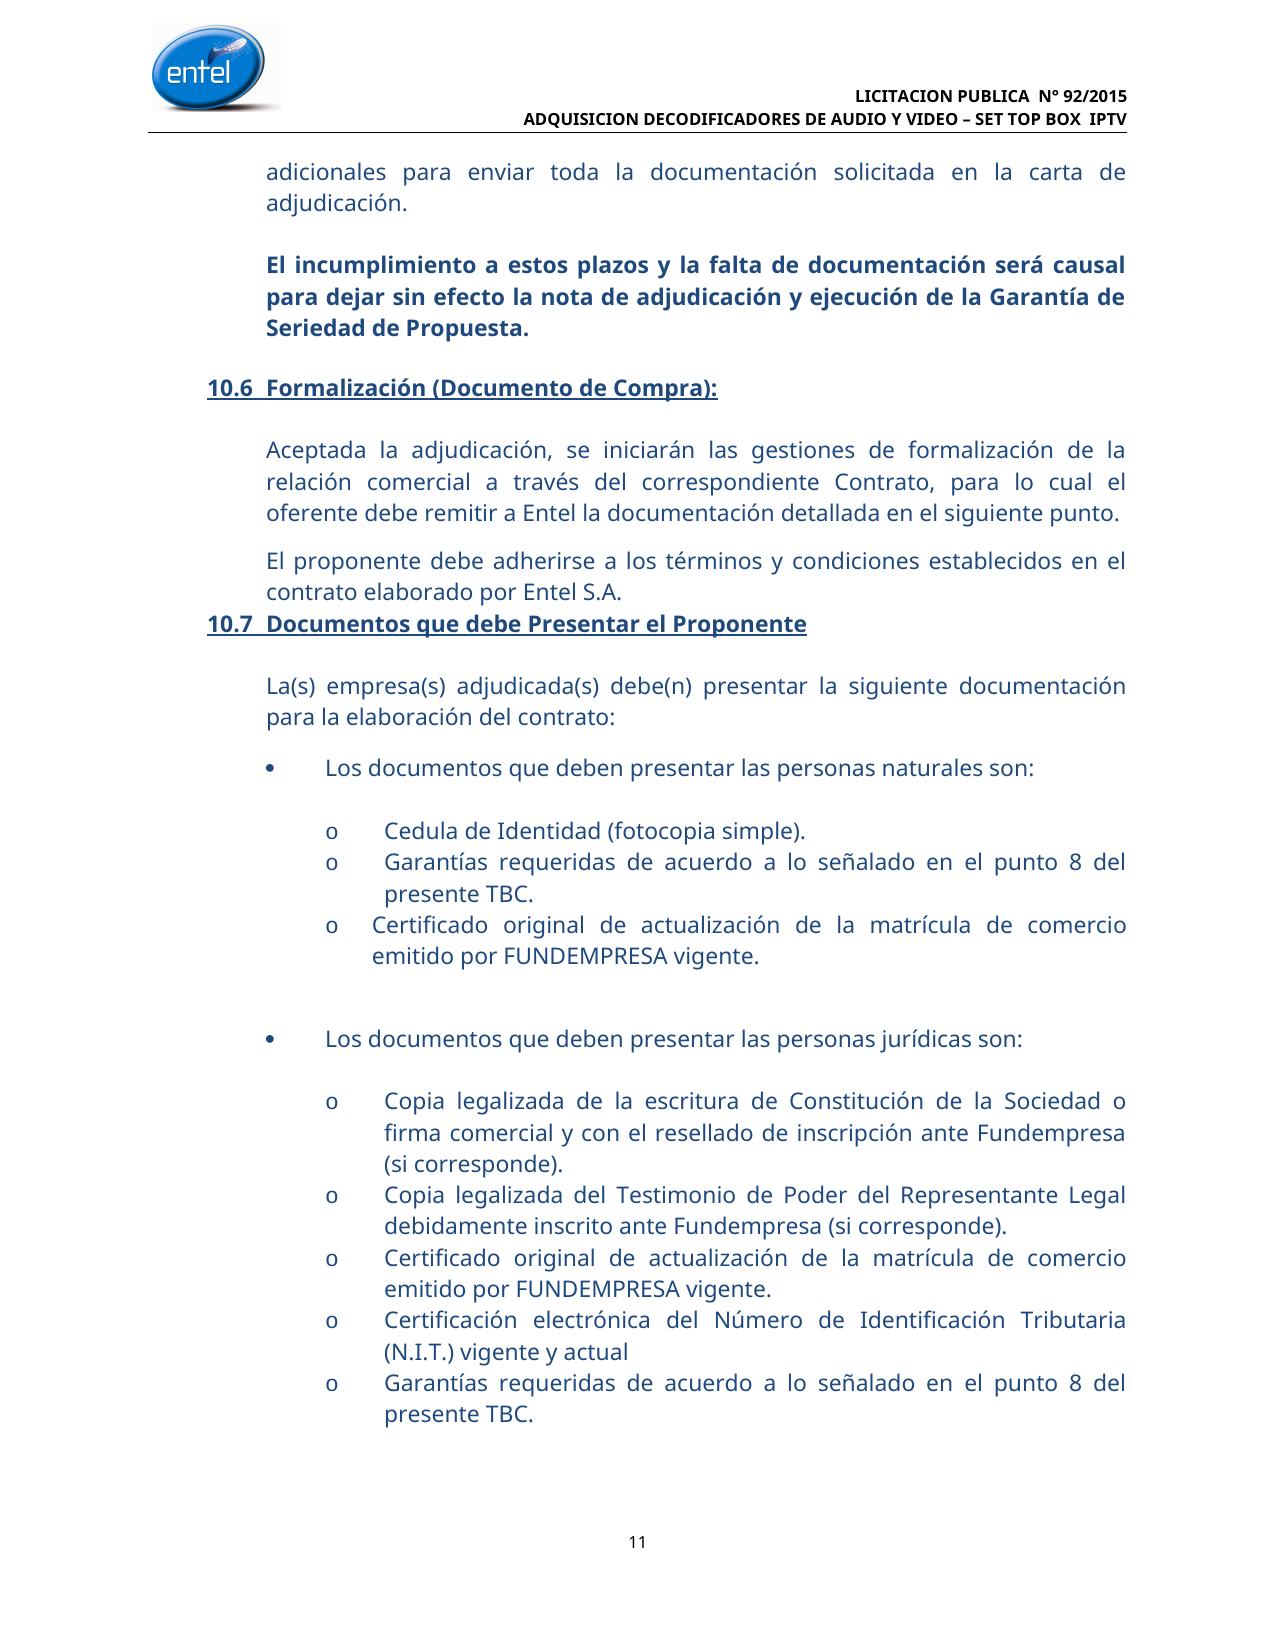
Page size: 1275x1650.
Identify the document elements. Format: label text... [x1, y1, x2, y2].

text El proponente debe adherirse a los términos y condiciones establecidos en el contrato elaborado por Entel S.A. [266, 545, 1127, 607]
text La(s) empresa(s) adjudicada(s) debe(n) presentar la siguiente documentación para la elaboración del contrato: [266, 670, 1127, 732]
text El incumplimiento a estos plazos y la falta de documentación será causal para dejar sin efecto la nota de adjudicación y ejecución de la Garantía de Seriedad de Propuesta. [266, 249, 1127, 343]
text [266, 156, 1127, 218]
list Certificación electrónica del Número de Identificación Tributaria (N.I.T.) vigente y actual [325, 1304, 1127, 1367]
list Copia legalizada de la escritura de Constitución de la Sociedad o firma comercial y con el resellado de inscripción ante Fundempresa (si corresponde). [325, 1085, 1127, 1179]
list Documentos que debe Presentar el Proponente [207, 607, 1127, 639]
list Certificado original de actualización de la matrícula de comercio emitido por FUNDEMPRESA vigente. [325, 1242, 1127, 1304]
list Garantías requeridas de acuerdo a lo señalado en el punto 8 del presente TBC. [325, 846, 1127, 909]
list Certificado original de actualización de la matrícula de comercio emitido por FUNDEMPRESA vigente. [325, 909, 1127, 971]
text Aceptada la adjudicación, se iniciarán las gestiones de formalización de la relación comercial a través del correspondiente Contrato, para lo cual el oferente debe remitir a Entel la documentación detallada en el siguiente punto. [266, 434, 1127, 528]
list Cedula de Identidad (fotocopia simple). [325, 815, 1127, 846]
list Formalización (Documento de Compra): [207, 372, 1127, 403]
list Copia legalizada del Testimonio de Poder del Representante Legal debidamente inscrito ante Fundempresa (si corresponde). [325, 1179, 1127, 1242]
picture [151, 23, 282, 112]
list Los documentos que deben presentar las personas naturales son: [266, 752, 1127, 784]
list Garantías requeridas de acuerdo a lo señalado en el punto 8 del presente TBC. [325, 1367, 1127, 1429]
list Los documentos que deben presentar las personas jurídicas son: [266, 1023, 1127, 1054]
